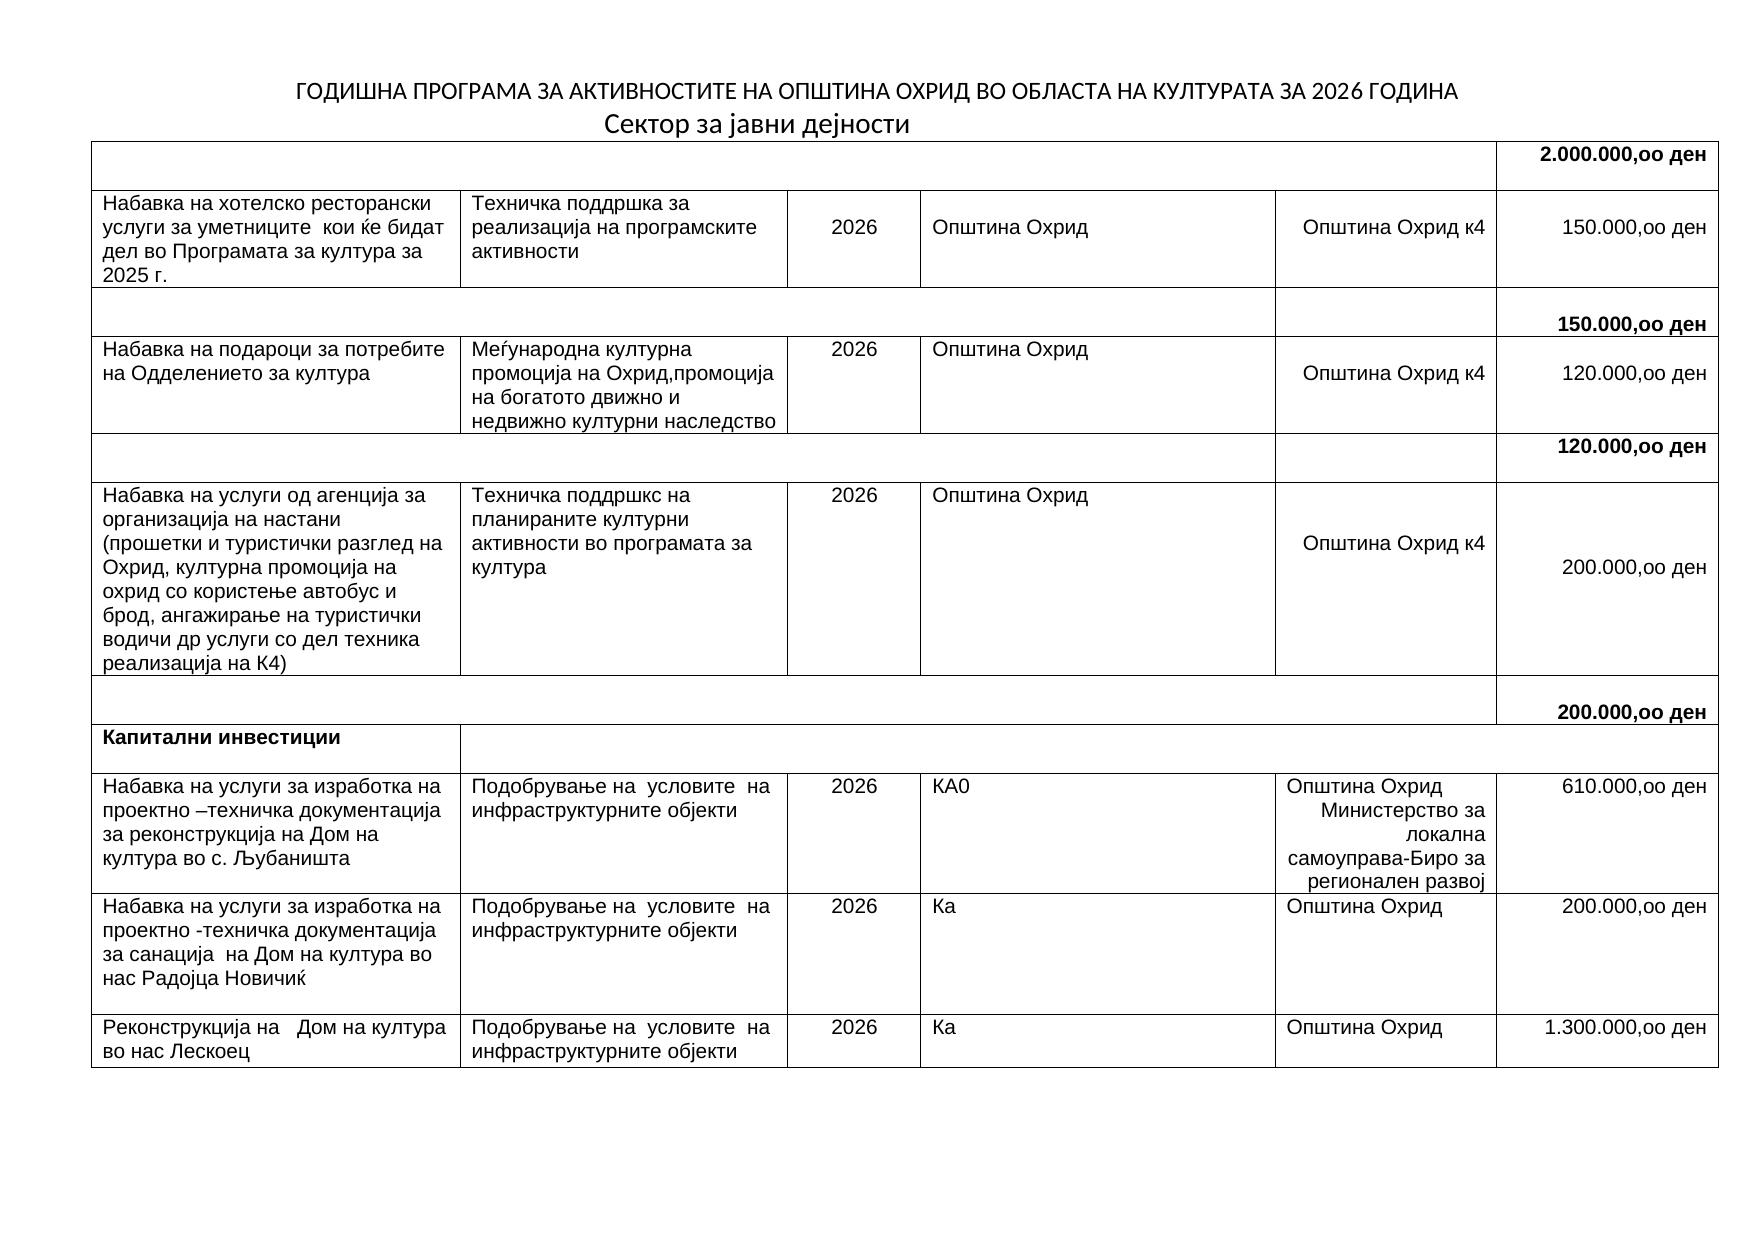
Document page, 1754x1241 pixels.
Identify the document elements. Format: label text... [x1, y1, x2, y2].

table_cell 2.000.000,оо ден [1497, 142, 1718, 190]
table_cell 120.000,оо ден [1497, 337, 1718, 433]
table_cell Oпштина Охрид к4 [1276, 191, 1496, 287]
table_cell Подобрување на условите на инфраструктурните објекти [461, 774, 787, 893]
table_cell 2026 [788, 894, 920, 1014]
table_cell 150.000,оо ден [1497, 191, 1718, 287]
table_cell 200.000,оо ден [1497, 483, 1718, 674]
table_cell КА0 [921, 774, 1275, 893]
table_cell Набавка на услуги за изработка на проектно –техничка документација за реконструкција на Дом на култура во с. Љубаништа [92, 774, 460, 893]
table_cell 120.000,оо ден [1497, 434, 1718, 482]
table_cell [92, 288, 1275, 336]
table_cell 2026 [788, 483, 920, 674]
table_cell [461, 725, 1718, 772]
table_cell [92, 676, 1496, 723]
table_cell Општина Охрид [1276, 894, 1496, 1014]
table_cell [461, 191, 787, 287]
table_cell 200.000,оо ден [1497, 894, 1718, 1014]
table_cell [461, 894, 787, 1014]
table_cell Техничка поддршкс на планираните културни активности во програмата за култура [461, 483, 787, 674]
table_cell 200.000,оо ден [1497, 676, 1718, 723]
table_cell Капитални инвестиции [92, 725, 460, 772]
table_cell [1276, 288, 1496, 336]
table_cell 2026 [788, 1015, 920, 1067]
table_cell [92, 1015, 460, 1067]
table_cell 150.000,оо ден [1497, 288, 1718, 336]
table_cell 1.300.000,оо ден [1497, 1015, 1718, 1067]
table_cell Набавка на услуги за изработка на проектно -техничка документација за санација на Дом на култура во нас Радојца Новичиќ [92, 894, 460, 1014]
table_cell Општина Охрид [921, 337, 1275, 433]
table_cell Ка [921, 894, 1275, 1014]
table_cell 610.000,оо ден [1497, 774, 1718, 893]
table_cell Општина Охрид к4 [1276, 483, 1496, 674]
table_cell Меѓународна културна промоција на Охрид,промоција на богатото движно и недвижно културни наследство [461, 337, 787, 433]
table_cell [1276, 434, 1496, 482]
table_cell Општина Охрид Министерство за локална самоуправа-Биро за регионален развој [1276, 774, 1496, 893]
table_cell 2026 [788, 774, 920, 893]
table_cell [92, 434, 1275, 482]
table_cell Ка [921, 1015, 1275, 1067]
table_cell [92, 142, 1496, 190]
table_cell Oпштина Охрид к4 [1276, 337, 1496, 433]
table_cell Набавка на хотелско ресторански услуги за уметниците кои ќе бидат дел во Програмата за култура за 2025 г. [92, 191, 460, 287]
table_cell Општина Охрид [1276, 1015, 1496, 1067]
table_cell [461, 1015, 787, 1067]
table_cell Општина Охрид [921, 191, 1275, 287]
table_cell 2026 [788, 191, 920, 287]
table_cell Општина Охрид [921, 483, 1275, 674]
table_cell Набавка на подароци за потребите на Одделението за култура [92, 337, 460, 433]
table_cell 2026 [788, 337, 920, 433]
table_cell Набавка на услуги од агенција за организација на настани (прошетки и туристички разглед на Охрид, културна промоција на охрид со користење автобус и брод, ангажирање на туристички водичи др услуги со дел техника реализација на К4) [92, 483, 460, 674]
